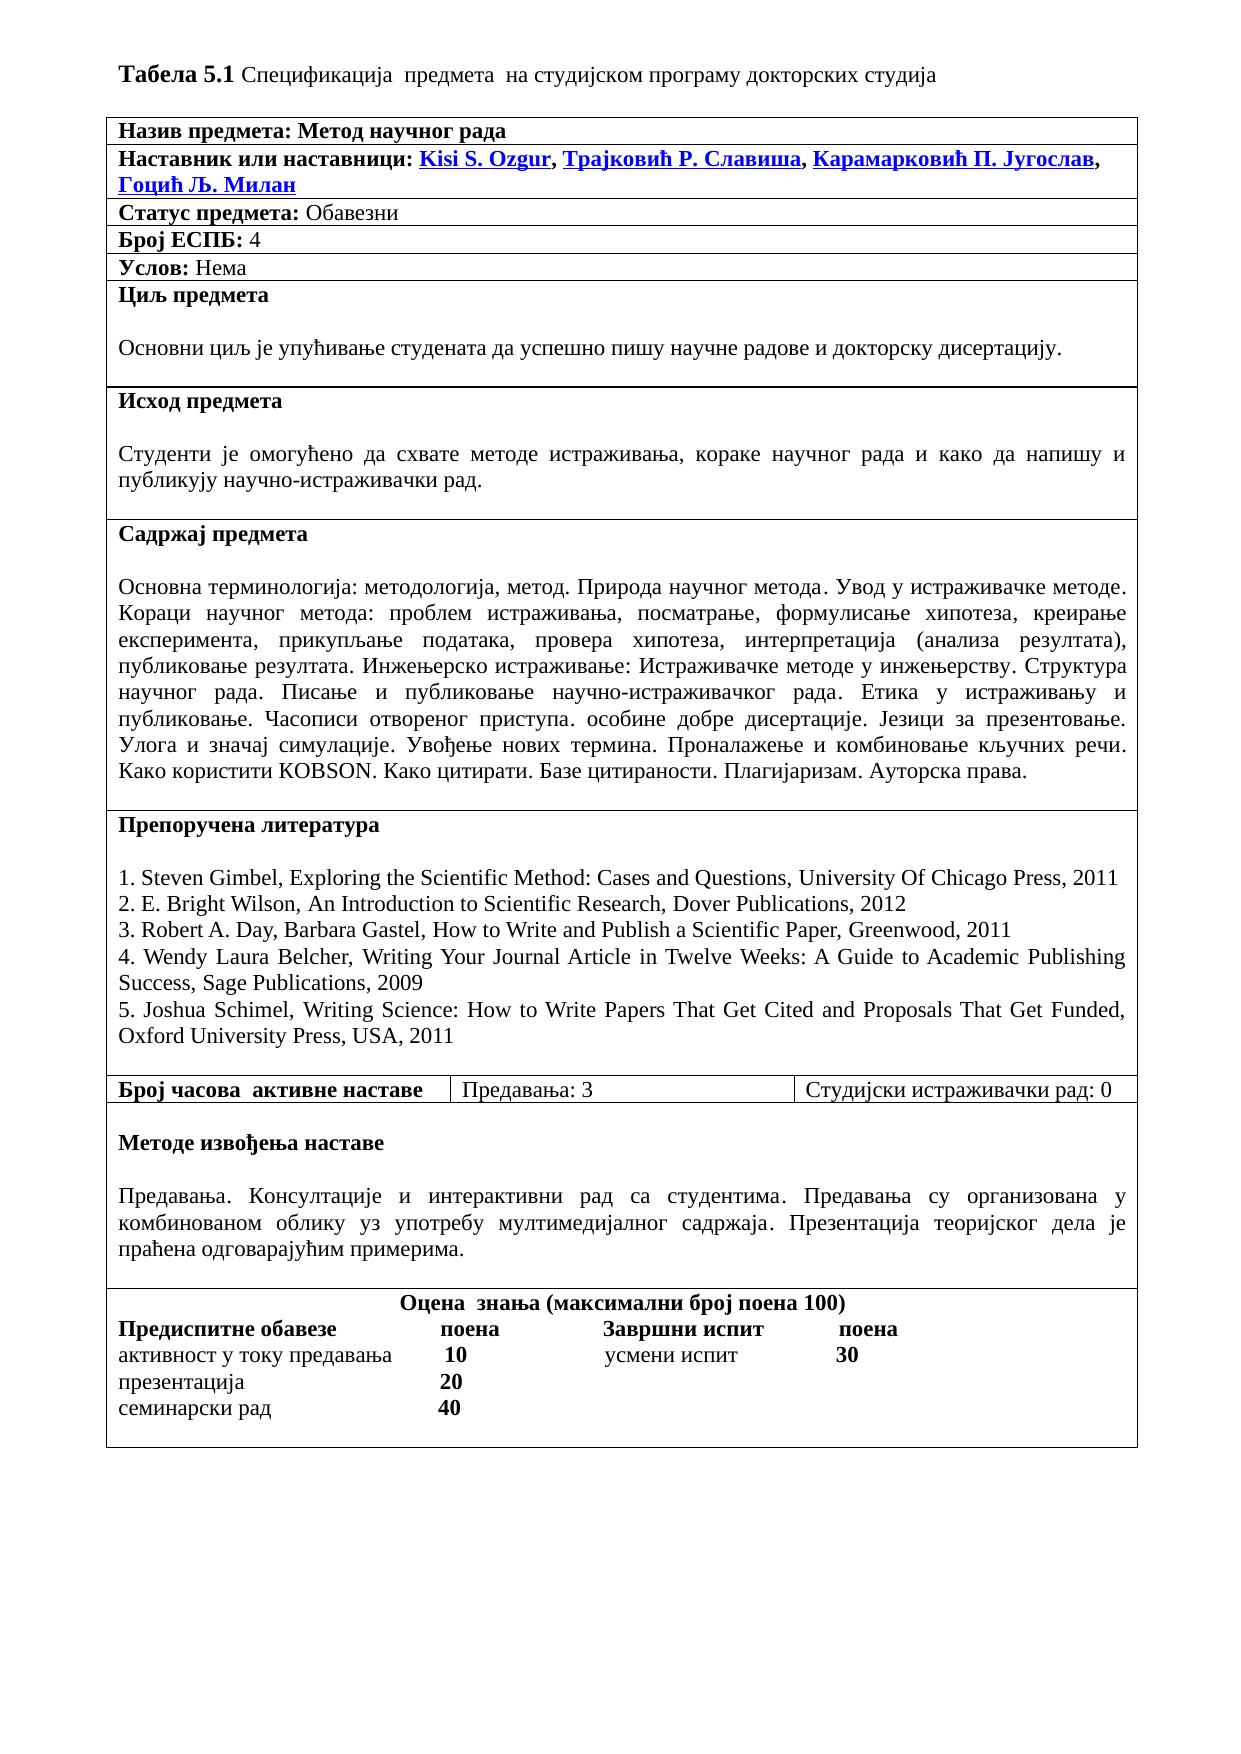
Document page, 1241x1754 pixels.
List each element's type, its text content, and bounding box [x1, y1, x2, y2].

table_cell Студијски истраживачки рад: 0 [795, 1076, 1137, 1102]
table_cell Статус предмета: Обавезни [107, 199, 1137, 225]
table_cell Методе извођења наставе Предавања. Консултације и интерактивни рад са студентима. Предавања су организована у комбинованом облику уз употребу мултимедијалног садржаја. Презентација теоријског дела је праћена одговарајућим примерима. [107, 1103, 1137, 1288]
table_cell Оцена знања (максимални број поена 100) Предиспитне обавезе поена Завршни испит поена активност у току предавања 10 усмени испит 30 презентација 20 семинарски рад 40 [107, 1289, 1137, 1447]
table_cell Предавања: 3 [451, 1076, 794, 1102]
table_cell Исход предмета Студенти је омогућено да схвате методе истраживања, кораке научног рада и како да напишу и публикују научно-истраживачки рад. [107, 388, 1137, 519]
table_header Назив предмета: Метод научног рада [107, 118, 1137, 144]
table_cell Број часова активне наставе [107, 1076, 450, 1102]
table_cell Број ЕСПБ: 4 [107, 226, 1137, 252]
text Табела 5.1 Спецификација предмета на студијском програму докторских студија [118, 59, 1181, 88]
table_cell Препоручена литература 1. Steven Gimbel, Exploring the Scientific Method: Cases and Questions, University Of Chicago Press, 2011 2. E. Bright Wilson, An Introduction to Scientific Research, Dover Publications, 2012 3. Robert A. Day, Barbara Gastel, How to Write and Publish a Scientific Paper, Greenwood, 2011 4. Wendy Laura Belcher, Writing Your Journal Article in Twelve Weeks: A Guide to Academic Publishing Success, Sage Publications, 2009 5. Joshua Schimel, Writing Science: How to Write Papers That Get Cited and Proposals That Get Funded, Oxford University Press, USA, 2011 [107, 811, 1137, 1075]
table_cell Садржај предмета Основна терминологија: методологија, метод. Природа научног метода. Увод у истраживачке методе. Кораци научног метода: проблем истраживања, посматрање, формулисање хипотеза, креирање експеримента, прикупљање података, провера хипотеза, интерпретација (анализа резултата), публиковање резултата. Инжењерско истраживање: Истраживачке методе у инжењерству. Структура научног рада. Писање и публиковање научно-истраживачког рада. Етика у истраживању и публиковање. Часописи отвореног приступа. особине добре дисертације. Језици за презентовање. Улога и значај симулације. Увођење нових термина. Проналажење и комбиновање кључних речи. Како користити КOBSON. Како цитирати. Базе цитираности. Плагијаризам. Ауторска права. [107, 520, 1137, 810]
table_cell Наставник или наставници: Kisi S. Ozgur, Трајковић Р. Славиша, Карамарковић П. Југослав, Гоцић Љ. Милан [107, 145, 1137, 198]
table_cell Циљ предмета Основни циљ је упућивање студената да успешно пишу научне радове и докторску дисертацију. [107, 281, 1137, 386]
table_cell Услов: Нема [107, 254, 1137, 280]
